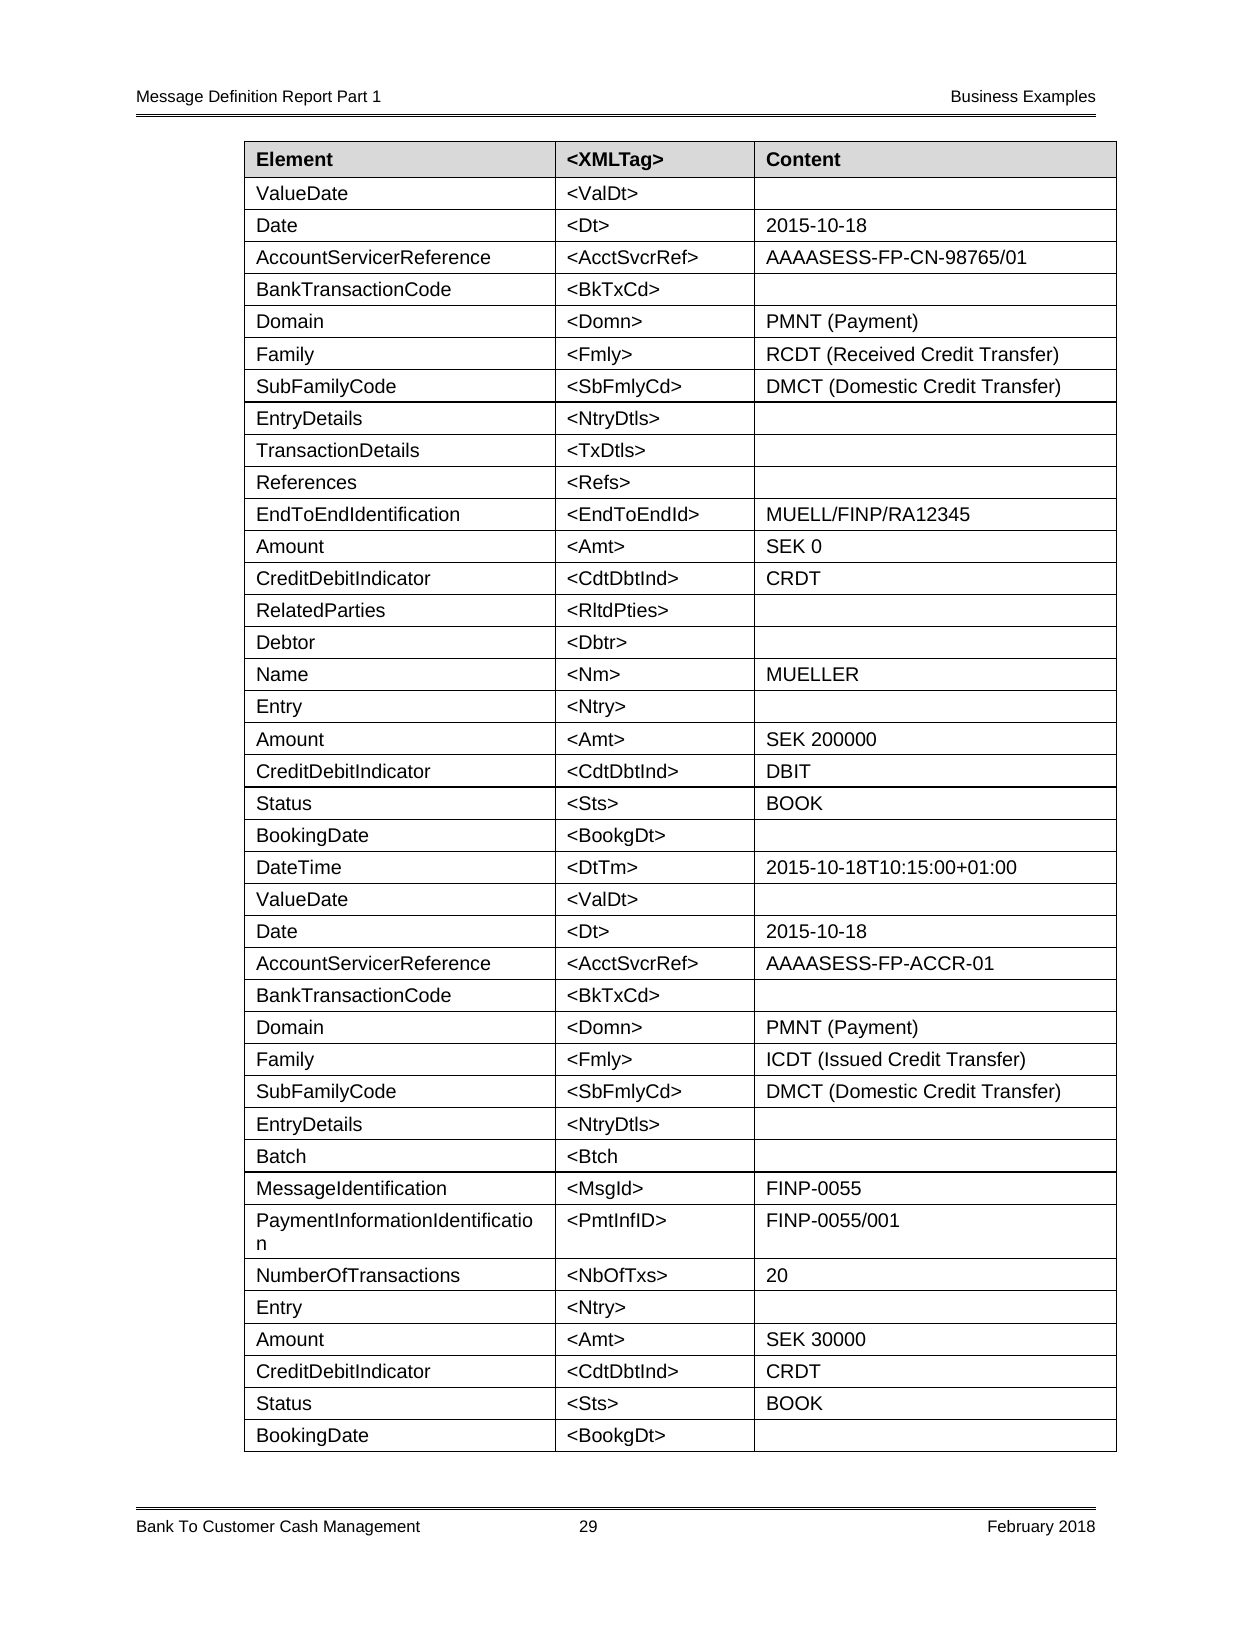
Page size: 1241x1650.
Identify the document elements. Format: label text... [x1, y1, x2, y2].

table_cell Debtor [245, 627, 555, 658]
table_cell <SbFmlyCd> [556, 370, 754, 401]
table_cell <Dt> [556, 210, 754, 241]
table_cell [755, 884, 1116, 915]
table_cell <DtTm> [556, 852, 754, 883]
table_cell <NtryDtls> [556, 403, 754, 433]
table_cell <Btch [556, 1140, 754, 1171]
table_cell <NtryDtls> [556, 1108, 754, 1139]
table_cell <CdtDbtInd> [556, 1356, 754, 1387]
table_cell TransactionDetails [245, 435, 555, 466]
table_cell <Domn> [556, 306, 754, 337]
table_cell [755, 467, 1116, 498]
table_cell EndToEndIdentification [245, 499, 555, 530]
table_cell <Fmly> [556, 1044, 754, 1075]
table_cell <Ntry> [556, 1291, 754, 1322]
table_cell [755, 178, 1116, 209]
table_cell AccountServicerReference [245, 948, 555, 979]
table_cell <BkTxCd> [556, 274, 754, 305]
table_cell <NbOfTxs> [556, 1259, 754, 1290]
table_cell MessageIdentification [245, 1173, 555, 1203]
table_cell 2015-10-18 [755, 210, 1116, 241]
table_cell ValueDate [245, 884, 555, 915]
table_cell <Refs> [556, 467, 754, 498]
table_cell <Domn> [556, 1012, 754, 1043]
table_cell PMNT (Payment) [755, 306, 1116, 337]
table_cell Status [245, 1388, 555, 1419]
table_cell AAAASESS-FP-CN-98765/01 [755, 242, 1116, 273]
table_cell CreditDebitIndicator [245, 1356, 555, 1387]
table_cell References [245, 467, 555, 498]
table_cell DMCT (Domestic Credit Transfer) [755, 1076, 1116, 1107]
table_cell <ValDt> [556, 884, 754, 915]
table_cell BOOK [755, 788, 1116, 818]
table_cell [755, 691, 1116, 722]
table_cell [755, 627, 1116, 658]
table_cell <Amt> [556, 1324, 754, 1354]
table_cell Domain [245, 306, 555, 337]
table_cell ICDT (Issued Credit Transfer) [755, 1044, 1116, 1075]
table_cell <AcctSvcrRef> [556, 242, 754, 273]
table_cell Date [245, 210, 555, 241]
table_header Element [245, 142, 555, 177]
table_cell DMCT (Domestic Credit Transfer) [755, 370, 1116, 401]
table_cell RCDT (Received Credit Transfer) [755, 338, 1116, 369]
table_cell [755, 435, 1116, 466]
table_cell [755, 1108, 1116, 1139]
table_cell CreditDebitIndicator [245, 755, 555, 786]
table_cell Name [245, 659, 555, 690]
table_cell BOOK [755, 1388, 1116, 1419]
table_cell CreditDebitIndicator [245, 563, 555, 594]
table_cell <PmtInfID> [556, 1205, 754, 1258]
table_cell SEK 200000 [755, 723, 1116, 754]
table_cell SEK 0 [755, 531, 1116, 562]
table_cell Status [245, 788, 555, 818]
table_cell <Nm> [556, 659, 754, 690]
table_cell <BookgDt> [556, 1420, 754, 1451]
table_cell <BookgDt> [556, 820, 754, 851]
table_cell [755, 403, 1116, 433]
table_cell [755, 980, 1116, 1011]
table_cell Amount [245, 723, 555, 754]
table_cell BookingDate [245, 820, 555, 851]
table_cell Amount [245, 1324, 555, 1354]
table_cell MUELL/FINP/RA12345 [755, 499, 1116, 530]
table_cell DateTime [245, 852, 555, 883]
table_cell 2015-10-18 [755, 916, 1116, 947]
table_cell SEK 30000 [755, 1324, 1116, 1354]
table_cell AccountServicerReference [245, 242, 555, 273]
table_cell Domain [245, 1012, 555, 1043]
table_cell ValueDate [245, 178, 555, 209]
table_cell <Dt> [556, 916, 754, 947]
table_cell PMNT (Payment) [755, 1012, 1116, 1043]
table_cell CRDT [755, 563, 1116, 594]
table_cell <Fmly> [556, 338, 754, 369]
table_cell BankTransactionCode [245, 980, 555, 1011]
table_cell <TxDtls> [556, 435, 754, 466]
table_cell [755, 1140, 1116, 1171]
table_cell EntryDetails [245, 1108, 555, 1139]
table_cell SubFamilyCode [245, 370, 555, 401]
table_cell <Ntry> [556, 691, 754, 722]
table_cell <CdtDbtInd> [556, 563, 754, 594]
table_cell Amount [245, 531, 555, 562]
table_cell [755, 1291, 1116, 1322]
table_cell BankTransactionCode [245, 274, 555, 305]
table_cell DBIT [755, 755, 1116, 786]
table_cell NumberOfTransactions [245, 1259, 555, 1290]
table_cell Family [245, 338, 555, 369]
table_cell SubFamilyCode [245, 1076, 555, 1107]
table_cell <ValDt> [556, 178, 754, 209]
table_cell <Sts> [556, 788, 754, 818]
table_cell EntryDetails [245, 403, 555, 433]
table_cell <AcctSvcrRef> [556, 948, 754, 979]
table_cell <EndToEndId> [556, 499, 754, 530]
table_cell [755, 1420, 1116, 1451]
table_header Content [755, 142, 1116, 177]
table_cell [755, 274, 1116, 305]
table_cell [755, 595, 1116, 626]
table_cell CRDT [755, 1356, 1116, 1387]
table_cell 20 [755, 1259, 1116, 1290]
table_header <XMLTag> [556, 142, 754, 177]
table_cell BookingDate [245, 1420, 555, 1451]
table_cell <Sts> [556, 1388, 754, 1419]
table_cell RelatedParties [245, 595, 555, 626]
table_cell 2015-10-18T10:15:00+01:00 [755, 852, 1116, 883]
table_cell <BkTxCd> [556, 980, 754, 1011]
table_cell FINP-0055 [755, 1173, 1116, 1203]
table_cell <Amt> [556, 531, 754, 562]
table_cell [755, 820, 1116, 851]
table_cell Entry [245, 691, 555, 722]
table_cell Date [245, 916, 555, 947]
table_cell PaymentInformationIdentification [245, 1205, 555, 1258]
table_cell <RltdPties> [556, 595, 754, 626]
table_cell Batch [245, 1140, 555, 1171]
table_cell <Amt> [556, 723, 754, 754]
table_cell MUELLER [755, 659, 1116, 690]
table_cell Entry [245, 1291, 555, 1322]
table_cell <SbFmlyCd> [556, 1076, 754, 1107]
table_cell <CdtDbtInd> [556, 755, 754, 786]
table_cell FINP-0055/001 [755, 1205, 1116, 1258]
table_cell <MsgId> [556, 1173, 754, 1203]
table_cell AAAASESS-FP-ACCR-01 [755, 948, 1116, 979]
table_cell Family [245, 1044, 555, 1075]
table_cell <Dbtr> [556, 627, 754, 658]
